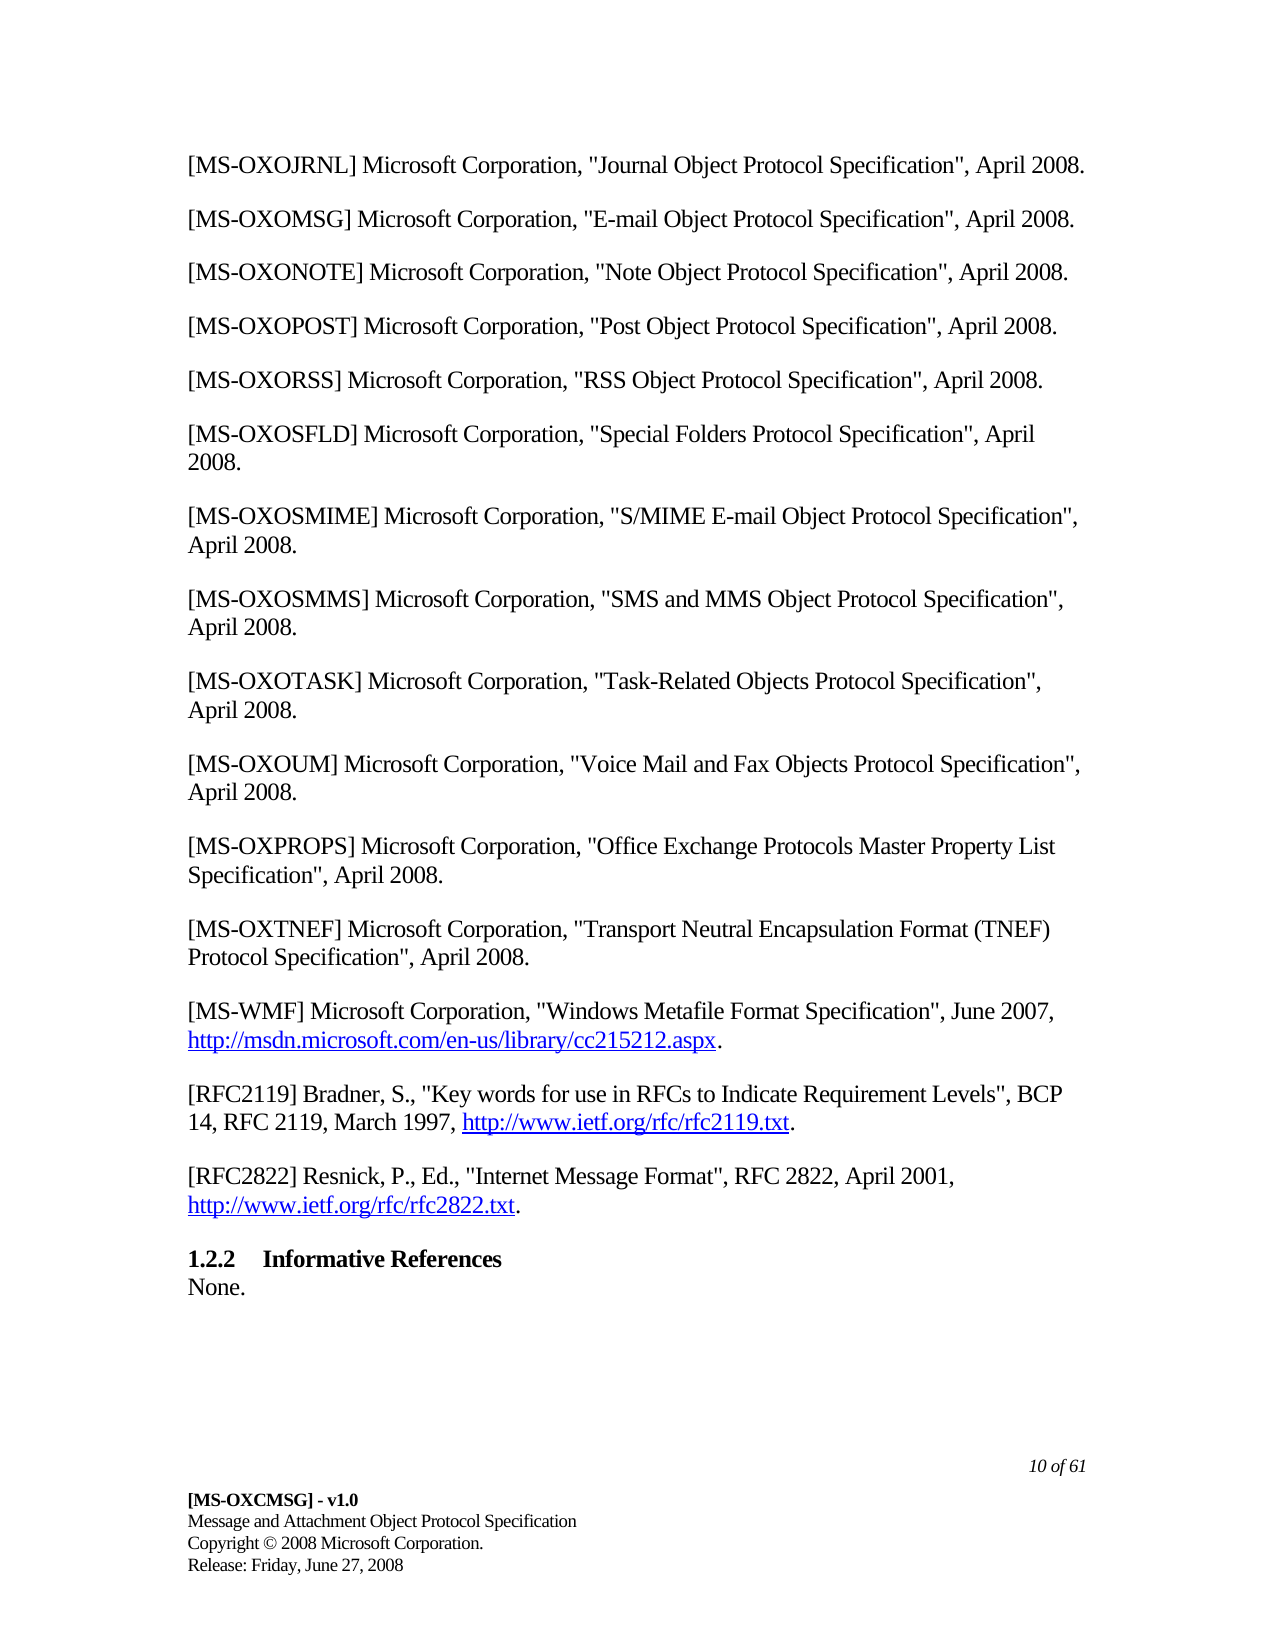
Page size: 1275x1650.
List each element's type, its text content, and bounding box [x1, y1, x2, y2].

text [MS-OXOMSG] Microsoft Corporation, "E-mail Object Protocol Specification", April 2008. [187, 204, 1087, 232]
text [MS-OXOSMMS] Microsoft Corporation, "SMS and MMS Object Protocol Specification", April 2008. [187, 584, 1087, 641]
text [RFC2822] Resnick, P., Ed., "Internet Message Format", RFC 2822, April 2001, http://www.ietf.org/rfc/rfc2822.txt. [187, 1161, 1087, 1219]
text None. [187, 1272, 1087, 1301]
text [MS-OXOJRNL] Microsoft Corporation, "Journal Object Protocol Specification", April 2008. [187, 150, 1087, 179]
text [MS-OXOTASK] Microsoft Corporation, "Task-Related Objects Protocol Specification", April 2008. [187, 666, 1087, 724]
text [MS-OXOSMIME] Microsoft Corporation, "S/MIME E-mail Object Protocol Specification", April 2008. [187, 501, 1087, 559]
text [MS-WMF] Microsoft Corporation, "Windows Metafile Format Specification", June 2007, http://msdn.microsoft.com/en-us/library/cc215212.aspx. [187, 996, 1087, 1054]
text [MS-OXTNEF] Microsoft Corporation, "Transport Neutral Encapsulation Format (TNEF) Protocol Specification", April 2008. [187, 914, 1087, 971]
text [RFC2119] Bradner, S., "Key words for use in RFCs to Indicate Requirement Levels", BCP 14, RFC 2119, March 1997, http://www.ietf.org/rfc/rfc2119.txt. [187, 1079, 1087, 1136]
text [MS-OXOSFLD] Microsoft Corporation, "Special Folders Protocol Specification", April 2008. [187, 419, 1087, 476]
text [MS-OXPROPS] Microsoft Corporation, "Office Exchange Protocols Master Property List Specification", April 2008. [187, 831, 1087, 889]
text [MS-OXOUM] Microsoft Corporation, "Voice Mail and Fax Objects Protocol Specification", April 2008. [187, 749, 1087, 806]
text [MS-OXORSS] Microsoft Corporation, "RSS Object Protocol Specification", April 2008. [187, 365, 1087, 394]
text [MS-OXONOTE] Microsoft Corporation, "Note Object Protocol Specification", April 2008. [187, 257, 1087, 286]
text [MS-OXOPOST] Microsoft Corporation, "Post Object Protocol Specification", April 2008. [187, 311, 1087, 340]
subtitle Informative References [187, 1244, 1087, 1272]
